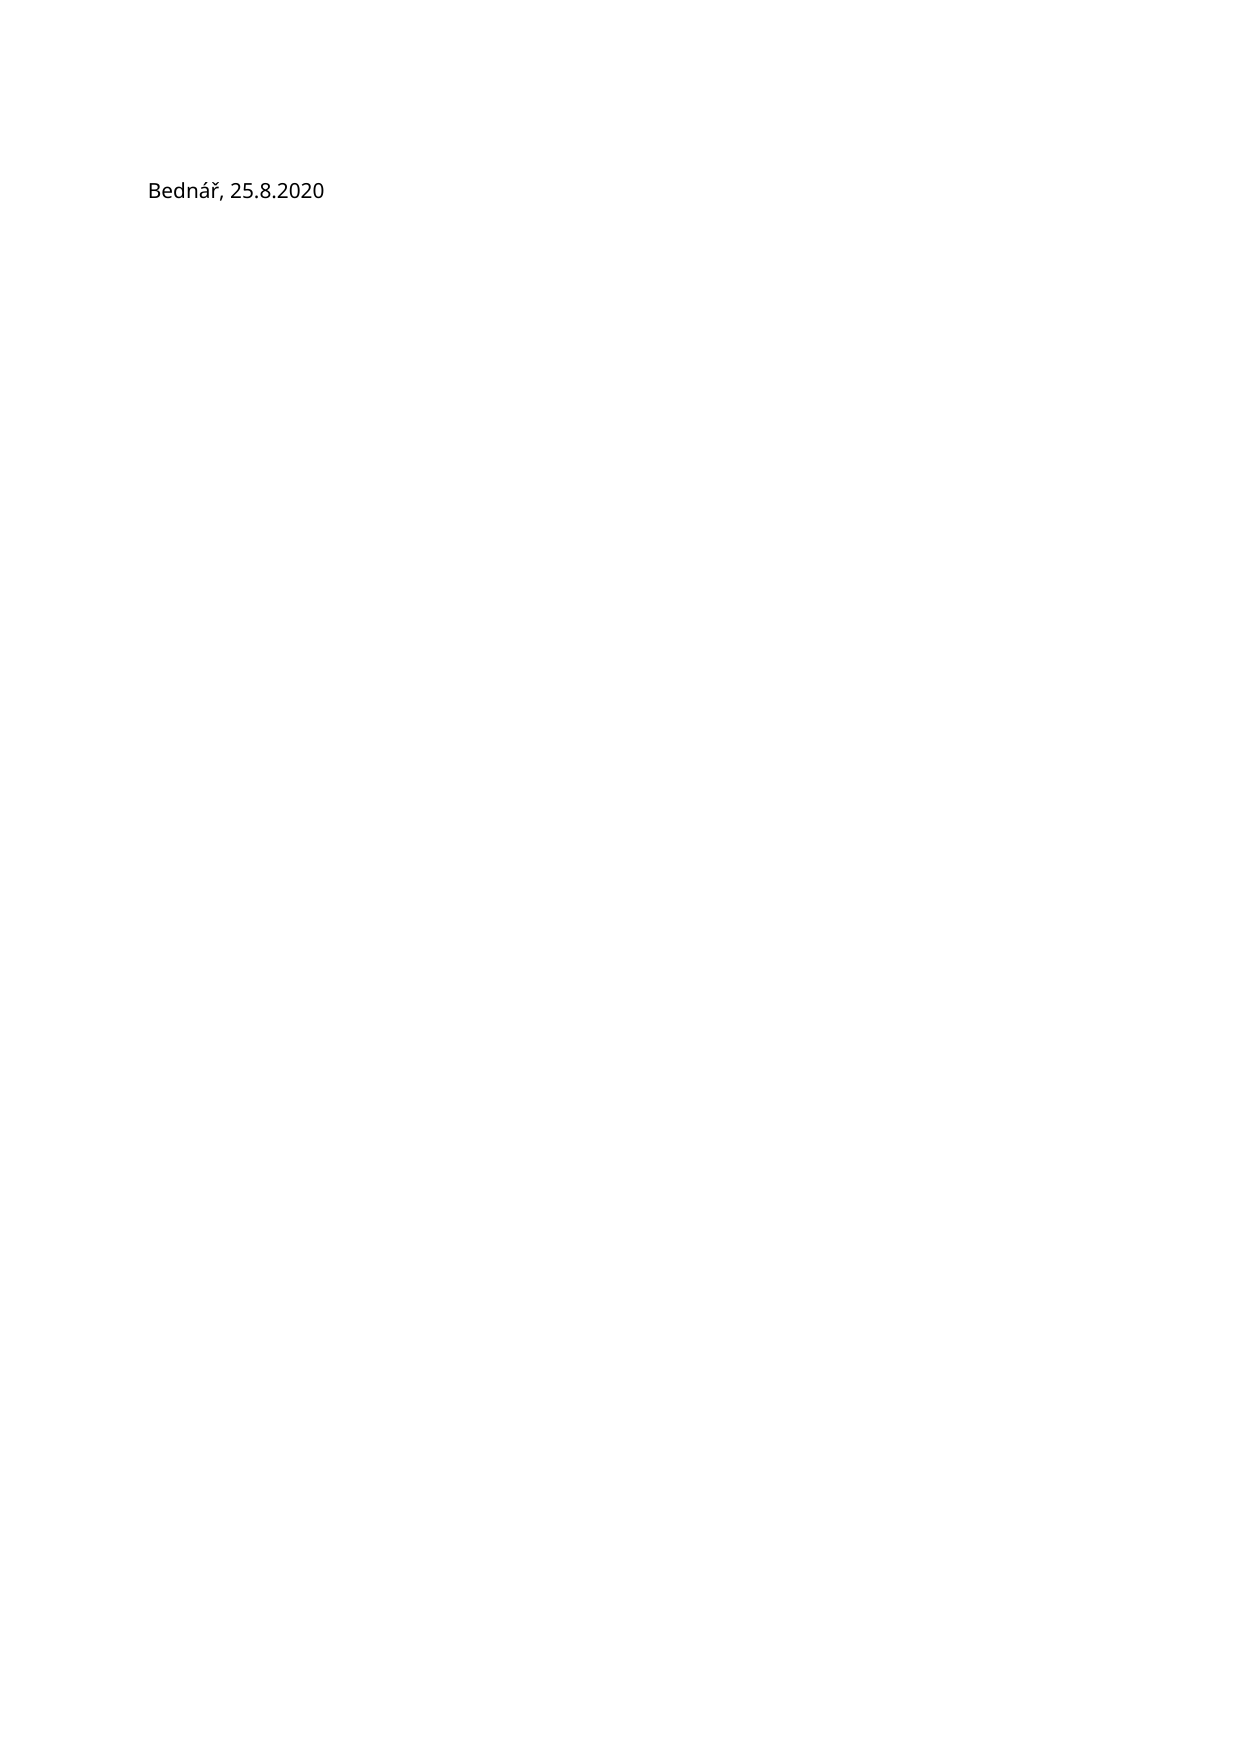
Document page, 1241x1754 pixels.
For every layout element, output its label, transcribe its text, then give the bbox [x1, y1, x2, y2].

text Bednář, 25.8.2020 [148, 176, 1093, 204]
